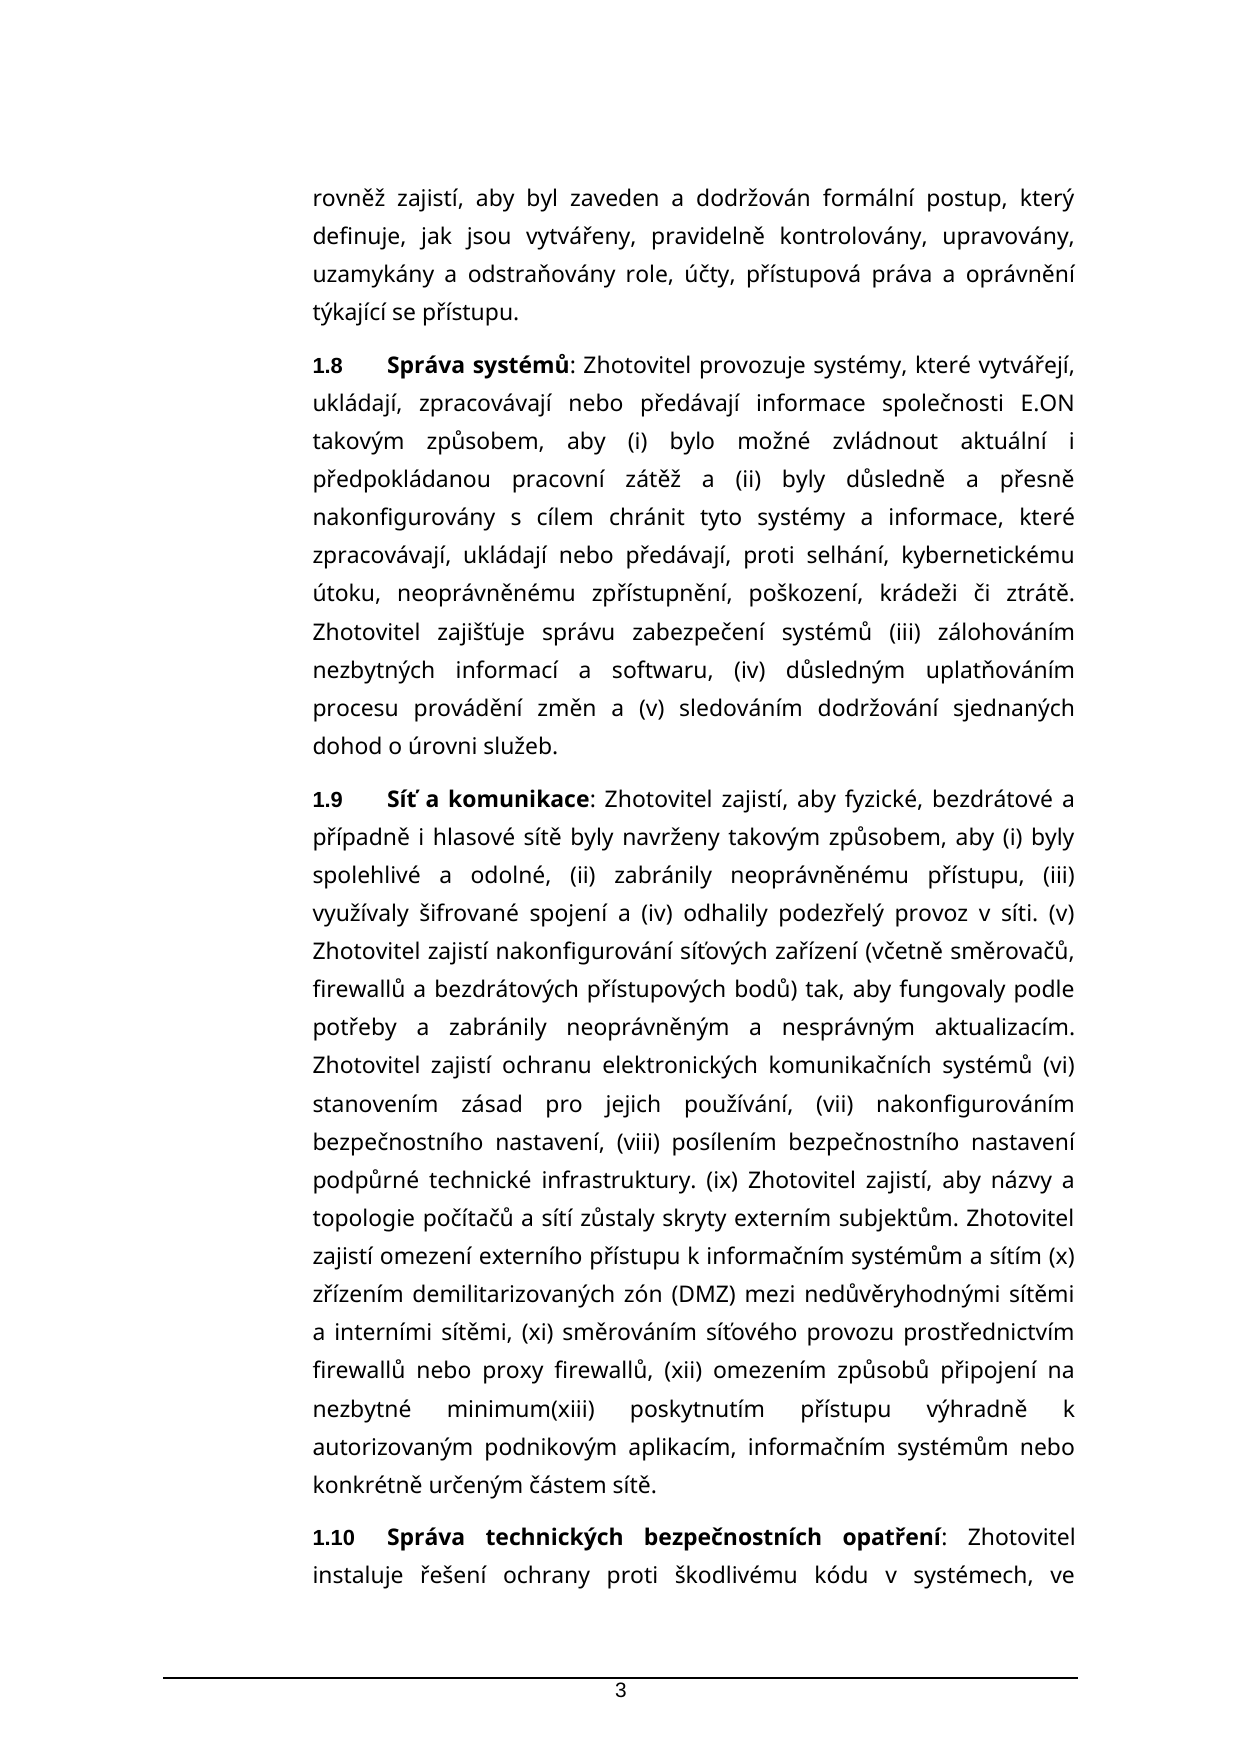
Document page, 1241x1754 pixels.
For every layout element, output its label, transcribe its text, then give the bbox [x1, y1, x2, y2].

list Správa systémů: Zhotovitel provozuje systémy, které vytvářejí, ukládají, zpracovávají nebo předávají informace společnosti E.ON takovým způsobem, aby (i) bylo možné zvládnout aktuální i předpokládanou pracovní zátěž a (ii) byly důsledně a přesně nakonfigurovány s cílem chránit tyto systémy a informace, které zpracovávají, ukládají nebo předávají, proti selhání, kybernetickému útoku, neoprávněnému zpřístupnění, poškození, krádeži či ztrátě. Zhotovitel zajišťuje správu zabezpečení systémů (iii) zálohováním nezbytných informací a softwaru, (iv) důsledným uplatňováním procesu provádění změn a (v) sledováním dodržování sjednaných dohod o úrovni služeb. [312, 349, 1076, 761]
list Síť a komunikace: Zhotovitel zajistí, aby fyzické, bezdrátové a případně i hlasové sítě byly navrženy takovým způsobem, aby (i) byly spolehlivé a odolné, (ii) zabránily neoprávněnému přístupu, (iii) využívaly šifrované spojení a (iv) odhalily podezřelý provoz v síti. (v) Zhotovitel zajistí nakonfigurování síťových zařízení (včetně směrovačů, firewallů a bezdrátových přístupových bodů) tak, aby fungovaly podle potřeby a zabránily neoprávněným a nesprávným aktualizacím. Zhotovitel zajistí ochranu elektronických komunikačních systémů (vi) stanovením zásad pro jejich používání, (vii) nakonfigurováním bezpečnostního nastavení, (viii) posílením bezpečnostního nastavení podpůrné technické infrastruktury. (ix) Zhotovitel zajistí, aby názvy a topologie počítačů a sítí zůstaly skryty externím subjektům. Zhotovitel zajistí omezení externího přístupu k informačním systémům a sítím (x) zřízením demilitarizovaných zón (DMZ) mezi nedůvěryhodnými sítěmi a interními sítěmi, (xi) směrováním síťového provozu prostřednictvím firewallů nebo proxy firewallů, (xii) omezením způsobů připojení na nezbytné minimum(xiii) poskytnutím přístupu výhradně k autorizovaným podnikovým aplikacím, informačním systémům nebo konkrétně určeným částem sítě. [312, 782, 1076, 1500]
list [312, 1521, 1076, 1591]
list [312, 182, 1076, 327]
